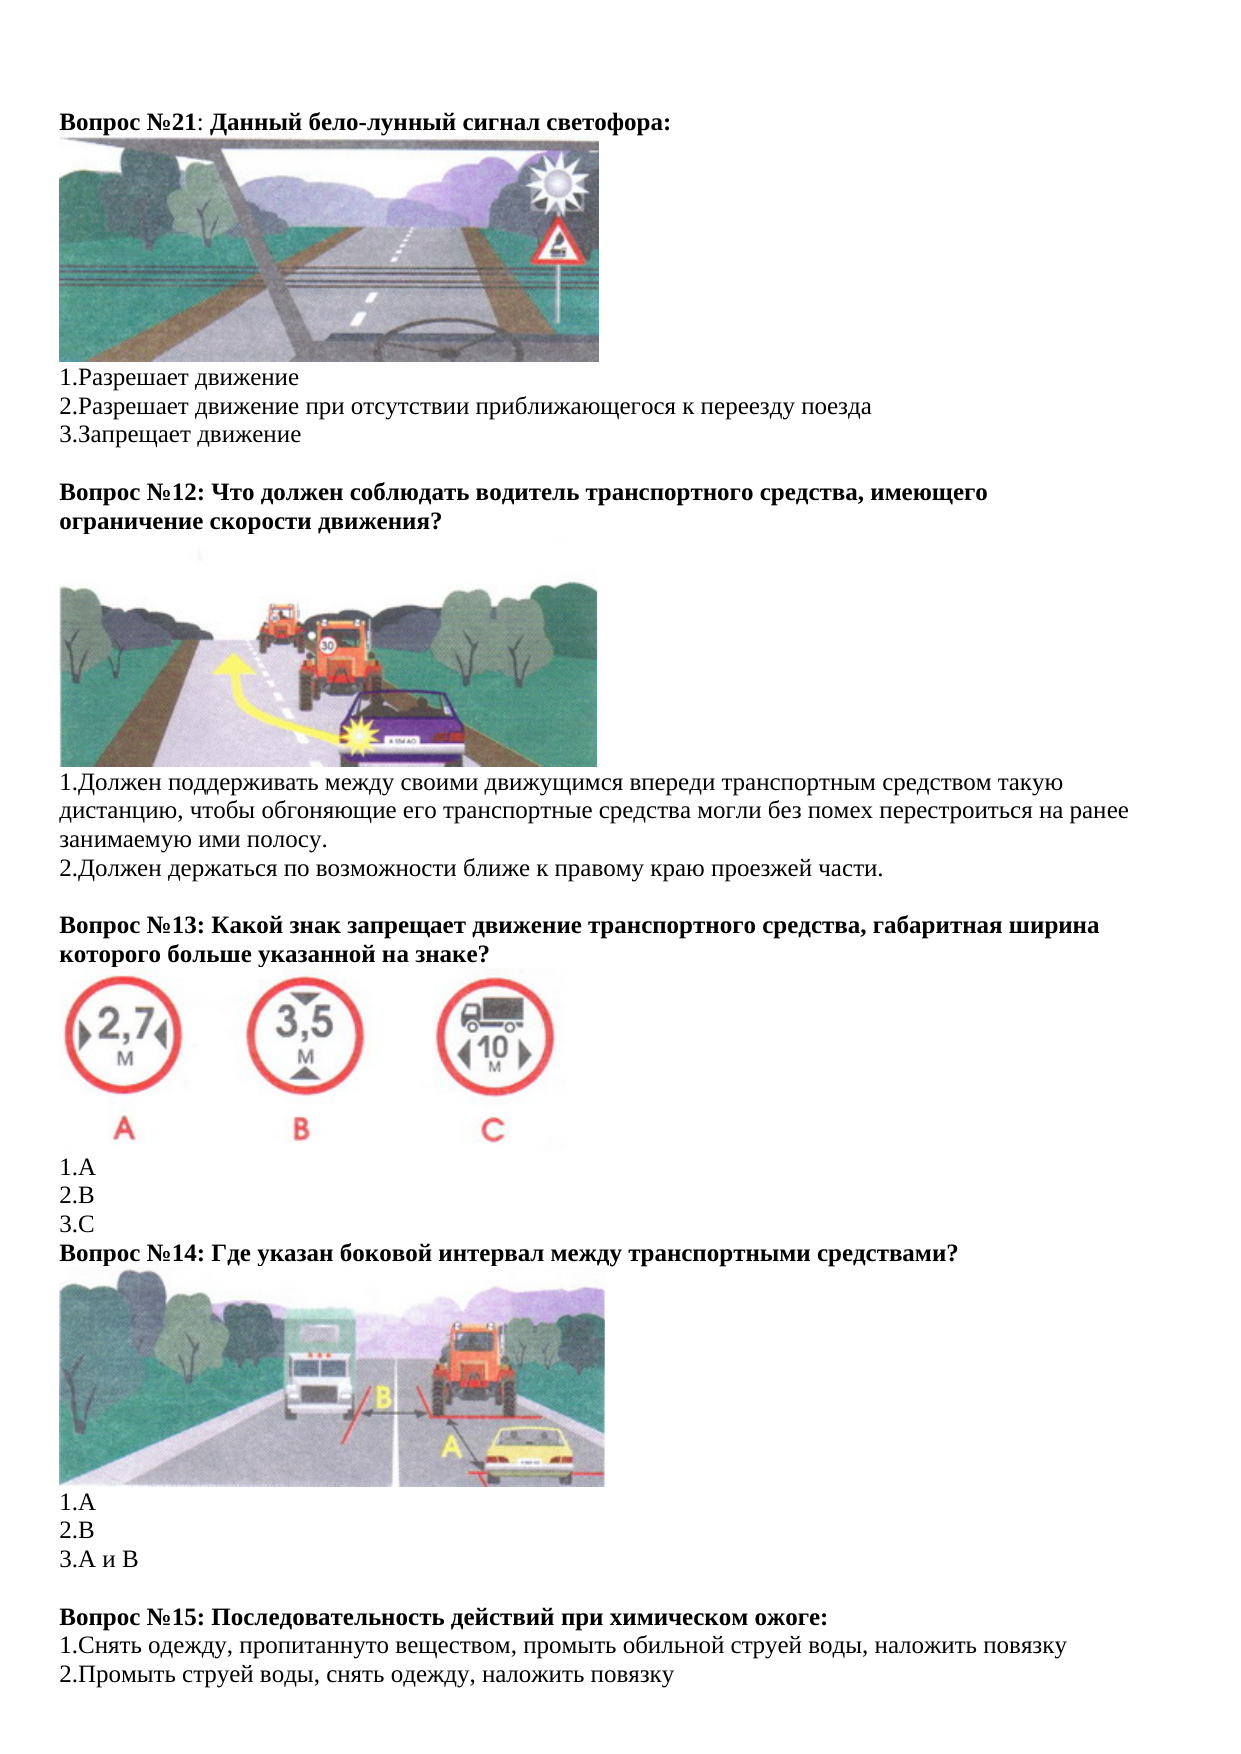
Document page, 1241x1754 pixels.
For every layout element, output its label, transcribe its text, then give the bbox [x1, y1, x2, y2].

text Вопрос №12: Что должен соблюдать водитель транспортного средства, имеющего ограничение скорости движения? [59, 477, 1152, 534]
text 1.Должен поддерживать между своими движущимся впереди транспортным средством такую дистанцию, чтобы обгоняющие его транспортные средства могли без помех перестроиться на ранее занимаемую ими полосу. [59, 767, 1152, 853]
text 3.С [59, 1209, 1152, 1238]
text 2.Должен держаться по возможности ближе к правому краю проезжей части. [59, 853, 1152, 882]
text Вопрос №14: Где указан боковой интервал между транспортными средствами? [59, 1238, 1152, 1267]
picture [59, 967, 568, 1152]
text 1.Снять одежду, пропитаннуто веществом, промыть обильной струей воды, наложить повязку [59, 1631, 1152, 1659]
picture [59, 136, 599, 362]
text 2.Промыть струей воды, снять одежду, наложить повязку [59, 1659, 1152, 1688]
text 3.Запрещает движение [59, 419, 1152, 448]
text 2.В [59, 1516, 1152, 1544]
text Вопрос №13: Какой знак запрещает движение транспортного средства, габаритная ширина которого больше указанной на знаке? [59, 910, 1152, 968]
text 2.В [59, 1181, 1152, 1209]
text 1.А [59, 1152, 1152, 1181]
text 1.Разрешает движение [59, 362, 1152, 391]
text 1.А [59, 1487, 1152, 1516]
text 3.А и В [59, 1544, 1152, 1573]
text Вопрос №15: Последовательность действий при химическом ожоге: [59, 1602, 1152, 1631]
picture [59, 534, 598, 767]
picture [59, 1266, 605, 1487]
text Вопрос №21: Данный бело-лунный сигнал светофора: [59, 107, 1152, 136]
text 2.Разрешает движение при отсутствии приближающегося к переезду поезда [59, 391, 1152, 419]
